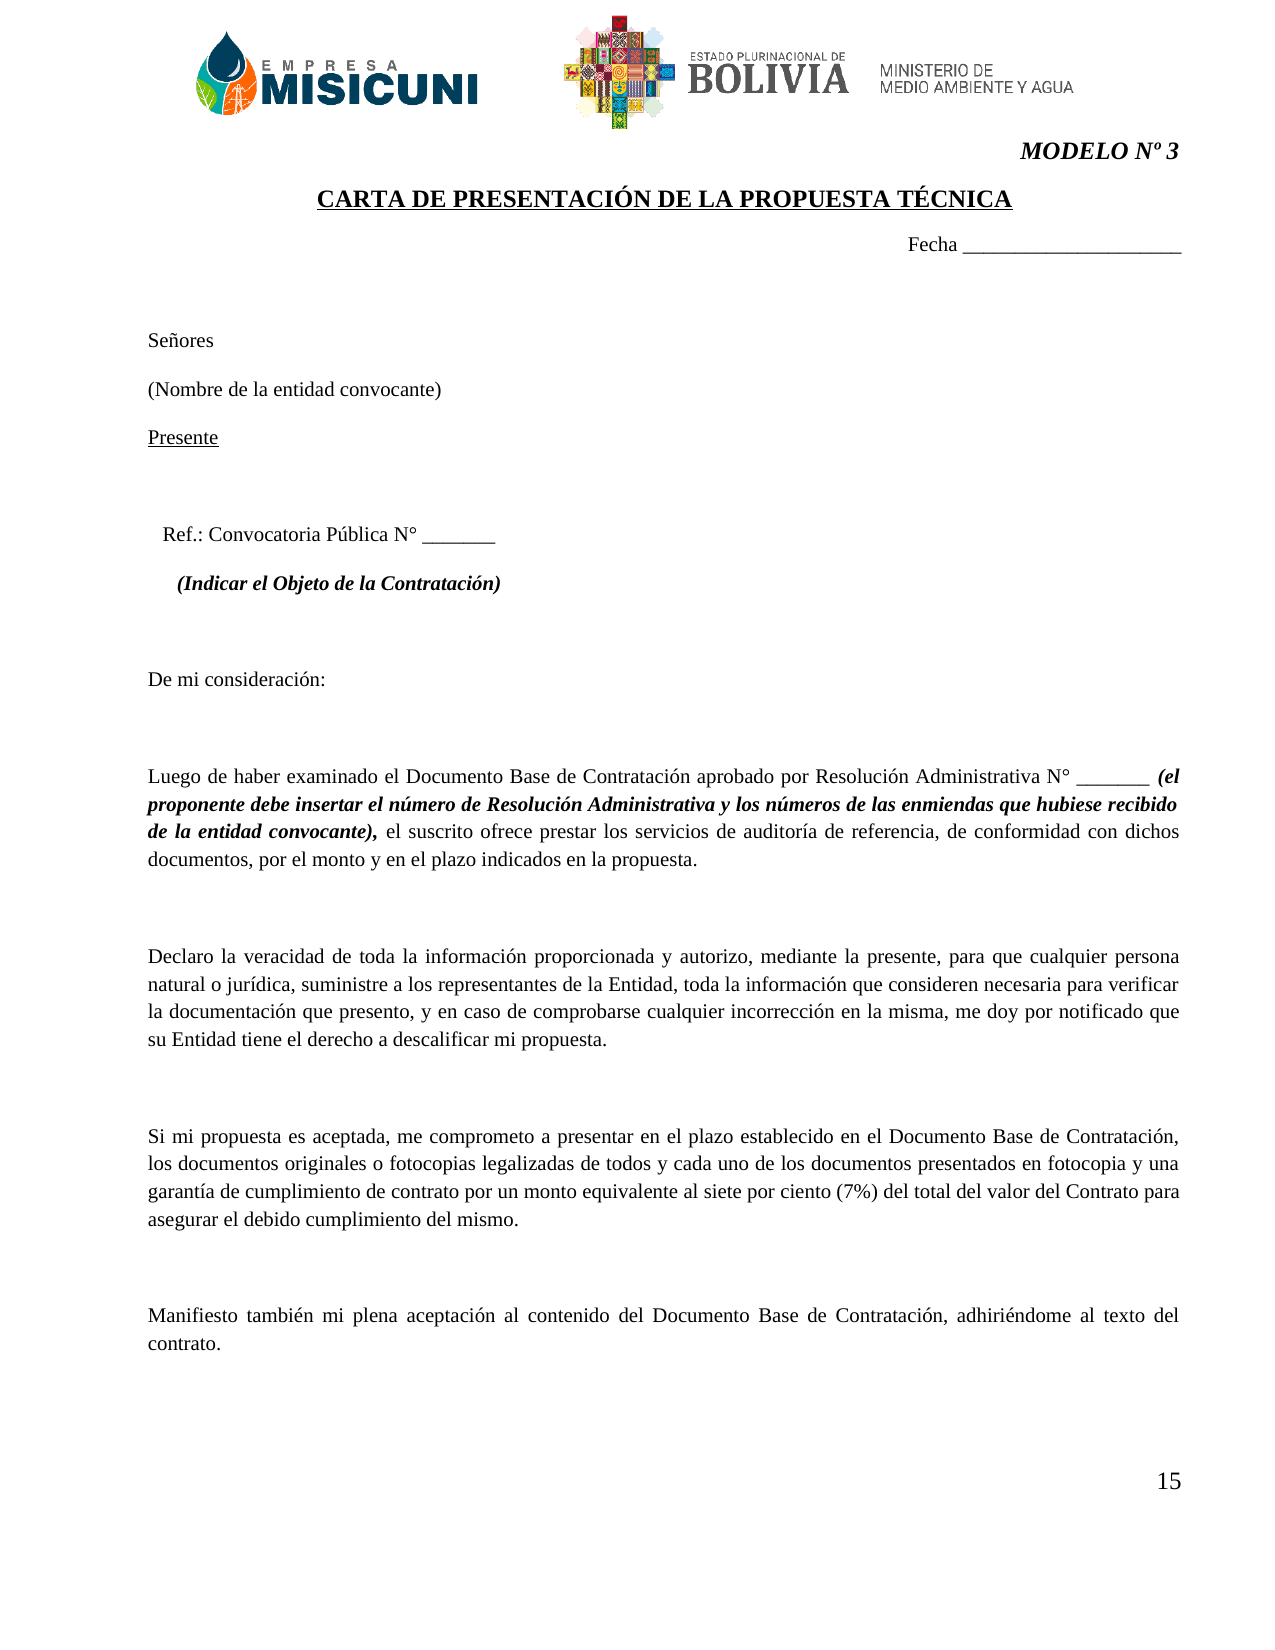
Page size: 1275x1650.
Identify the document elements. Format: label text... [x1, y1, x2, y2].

picture [548, 0, 1089, 136]
text (Nombre de la entidad convocante) [148, 377, 1181, 401]
text MODELO Nº 3 [148, 136, 1181, 165]
text Luego de haber examinado el Documento Base de Contratación aprobado por Resolución Administrativa N° _______ (el proponente debe insertar el número de Resolución Administrativa y los números de las enmiendas que hubiese recibido de la entidad convocante), el suscrito ofrece prestar los servicios de auditoría de referencia, de conformidad con dichos documentos, por el monto y en el plazo indicados en la propuesta. [148, 764, 1181, 871]
text CARTA DE PRESENTACIÓN DE [148, 184, 1181, 213]
picture [190, 27, 478, 118]
text Fecha _____________________ [148, 231, 1181, 256]
text De mi consideración: [148, 667, 1181, 691]
text Declaro la veracidad de toda la información proporcionada y autorizo, mediante la presente, para que cualquier persona natural o jurídica, suministre a los representantes de , toda la información que consideren necesaria para verificar la documentación que presento, y en caso de comprobarse cualquier incorrección en la misma, me doy por notificado que su Entidad tiene el derecho a descalificar mi propuesta. [148, 944, 1181, 1051]
text Presente [148, 425, 1181, 449]
text Señores [148, 328, 1181, 352]
text (Indicar el Objeto de ) [148, 571, 1181, 594]
text Manifiesto también mi plena aceptación al contenido del Documento Base de Contratación, adhiriéndome al texto del contrato. [148, 1303, 1181, 1355]
text Si mi propuesta es aceptada, me comprometo a presentar en el plazo establecido en el Documento Base de Contratación, los documentos originales o fotocopias legalizadas de todos y cada uno de los documentos presentados en fotocopia y una garantía de cumplimiento de contrato por un monto equivalente al siete por ciento (7%) del total del valor del Contrato para asegurar el debido cumplimiento del mismo. [148, 1124, 1181, 1231]
text Ref.: Convocatoria Pública N° _______ [148, 522, 1181, 546]
